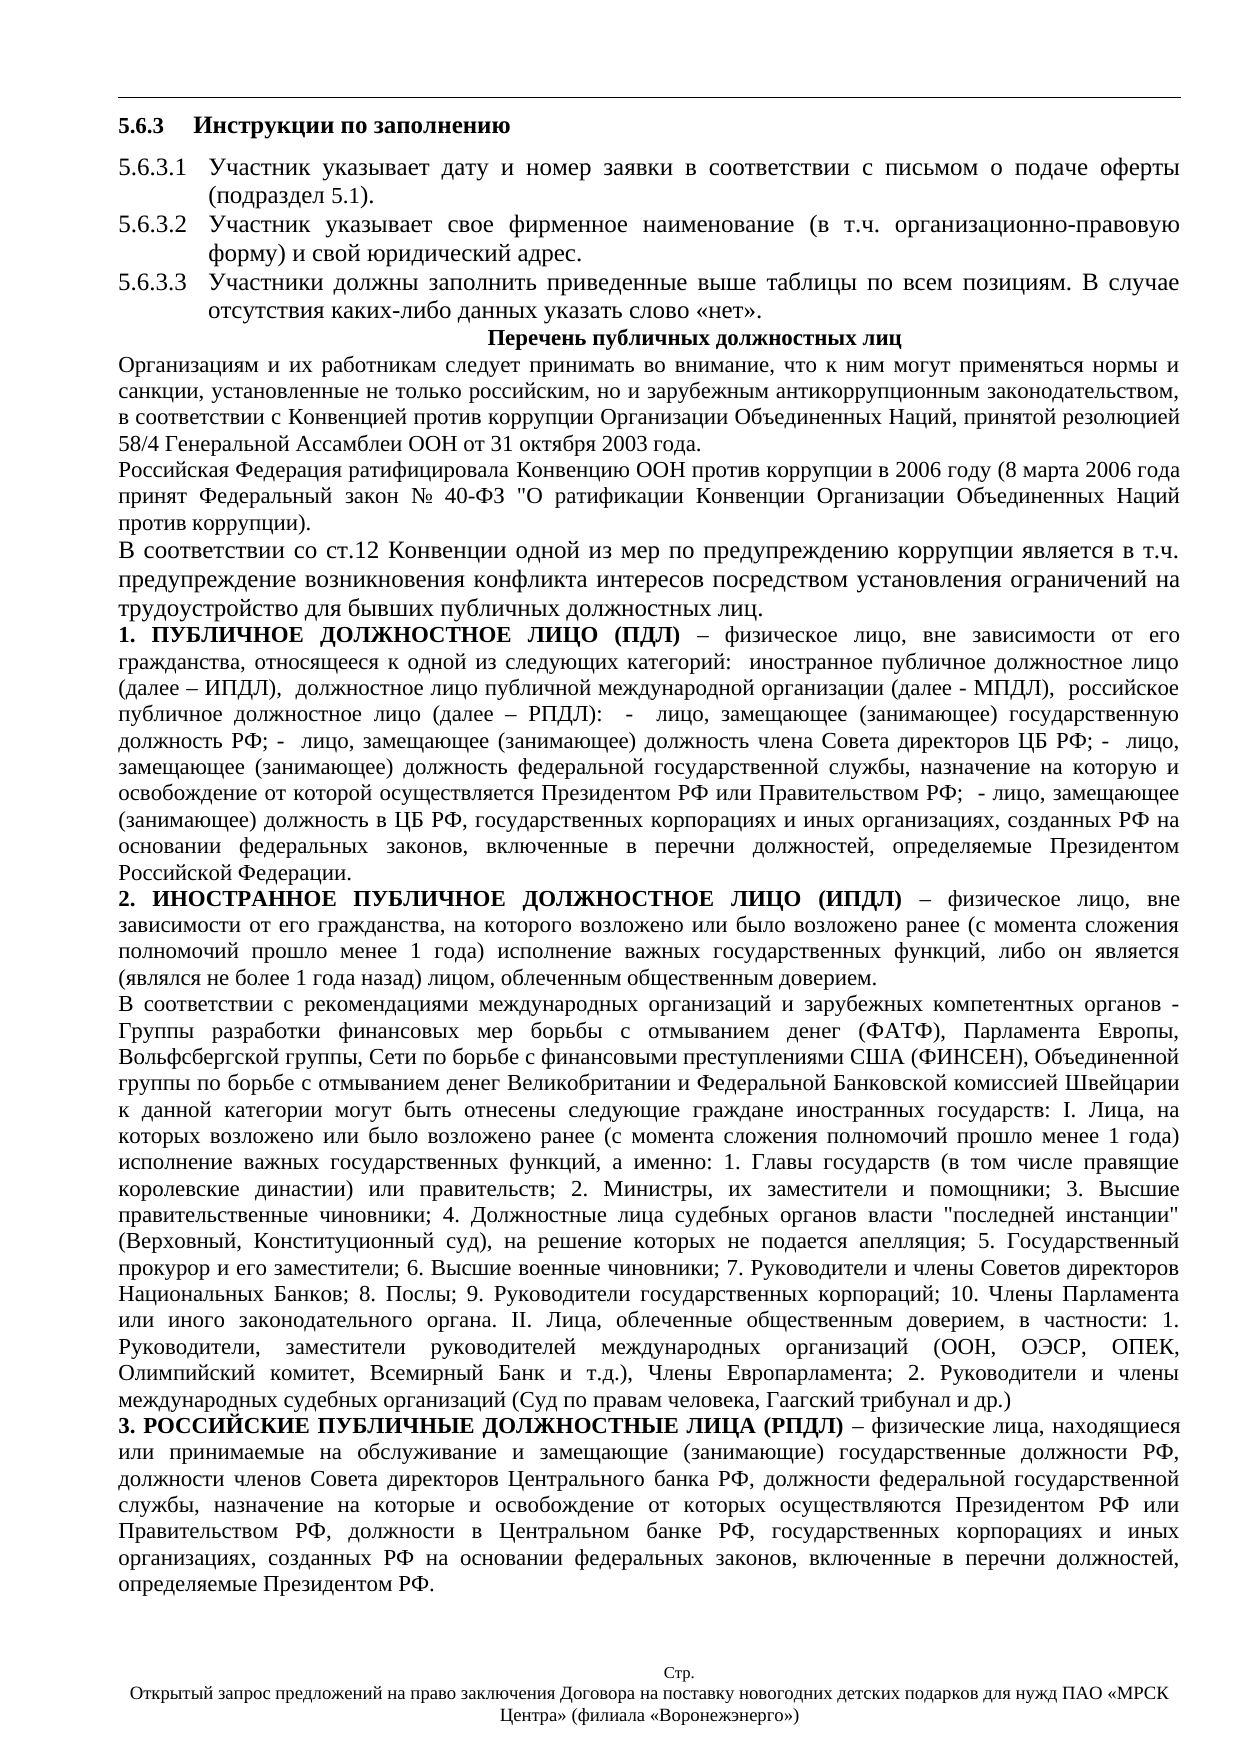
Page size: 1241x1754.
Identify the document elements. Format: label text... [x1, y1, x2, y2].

text В соответствии с рекомендациями международных организаций и зарубежных компетентных органов - Группы разработки финансовых мер борьбы с отмыванием денег (ФАТФ), Парламента Европы, Вольфсбергской группы, Сети по борьбе с финансовыми преступлениями США (ФИНСЕН), Объединенной группы по борьбе с отмыванием денег Великобритании и Федеральной Банковской комиссией Швейцарии к данной категории могут быть отнесены следующие граждане иностранных государств: I. Лица, на которых возложено или было возложено ранее (с момента сложения полномочий прошло менее 1 года) исполнение важных государственных функций, а именно: 1. Главы государств (в том числе правящие королевские династии) или правительств; 2. Министры, их заместители и помощники; 3. Высшие правительственные чиновники; 4. Должностные лица судебных органов власти "последней инстанции" (Верховный, Конституционный суд), на решение которых не подается апелляция; 5. Государственный прокурор и его заместители; 6. Высшие военные чиновники; 7. Руководители и члены Советов директоров Национальных Банков; 8. Послы; 9. Руководители государственных корпораций; 10. Члены Парламента или иного законодательного органа. II. Лица, облеченные общественным доверием, в частности: 1. Руководители, заместители руководителей международных организаций (ООН, ОЭСР, ОПЕК, Олимпийский комитет, Всемирный Банк и т.д.), Члены Европарламента; 2. Руководители и члены международных судебных организаций (Суд по правам человека, Гаагский трибунал и др.) [118, 990, 1181, 1412]
text 2. ИНОСТРАННОЕ ПУБЛИЧНОЕ ДОЛЖНОСТНОЕ ЛИЦО (ИПДЛ) – физическое лицо, вне зависимости от его гражданства, на которого возложено или было возложено ранее (с момента сложения полномочий прошло менее 1 года) исполнение важных государственных функций, либо он является (являлся не более 1 года назад) лицом, облеченным общественным доверием. [118, 885, 1181, 990]
list Перечень публичных должностных лиц [208, 324, 1181, 351]
text Организациям и их работникам следует принимать во внимание, что к ним могут применяться нормы и санкции, установленные не только российским, но и зарубежным антикоррупционным законодательством, в соответствии с Конвенцией против коррупции Организации Объединенных Наций, принятой резолюцией 58/4 Генеральной Ассамблеи ООН от 31 октября 2003 года. [118, 351, 1181, 456]
text 1. ПУБЛИЧНОЕ ДОЛЖНОСТНОЕ ЛИЦО (ПДЛ) – физическое лицо, вне зависимости от его гражданства, относящееся к одной из следующих категорий: иностранное публичное должностное лицо (далее – ИПДЛ), должностное лицо публичной международной организации (далее - МПДЛ), российское публичное должностное лицо (далее – РПДЛ): - лицо, замещающее (занимающее) государственную должность РФ; - лицо, замещающее (занимающее) должность члена Совета директоров ЦБ РФ; - лицо, замещающее (занимающее) должность федеральной государственной службы, назначение на которую и освобождение от которой осуществляется Президентом РФ или Правительством РФ; - лицо, замещающее (занимающее) должность в ЦБ РФ, государственных корпорациях и иных организациях, созданных РФ на основании федеральных законов, включенные в перечни должностей, определяемые Президентом Российской Федерации. [118, 621, 1181, 885]
list Участник указывает дату и номер заявки в соответствии с письмом о подаче оферты (подраздел 5.1). [118, 152, 1181, 209]
text Российская Федерация ратифицировала Конвенцию ООН против коррупции в 2006 году (8 марта 2006 года принят Федеральный закон № 40-ФЗ "О ратификации Конвенции Организации Объединенных Наций против коррупции). [118, 456, 1181, 535]
list Участник указывает свое фирменное наименование (в т.ч. организационно-правовую форму) и свой юридический адрес. [118, 209, 1181, 267]
list Участники должны заполнить приведенные выше таблицы по всем позициям. В случае отсутствия каких-либо данных указать слово «нет». [118, 267, 1181, 324]
subtitle Инструкции по заполнению [118, 111, 1181, 139]
text В соответствии со ст.12 Конвенции одной из мер по предупреждению коррупции является в т.ч. предупреждение возникновения конфликта интересов посредством установления ограничений на трудоустройство для бывших публичных должностных лиц. [118, 535, 1181, 621]
text 3. РОССИЙСКИЕ ПУБЛИЧНЫЕ ДОЛЖНОСТНЫЕ ЛИЦА (РПДЛ) – физические лица, находящиеся или принимаемые на обслуживание и замещающие (занимающие) государственные должности РФ, должности членов Совета директоров Центрального банка РФ, должности федеральной государственной службы, назначение на которые и освобождение от которых осуществляются Президентом РФ или Правительством РФ, должности в Центральном банке РФ, государственных корпорациях и иных организациях, созданных РФ на основании федеральных законов, включенные в перечни должностей, определяемые Президентом РФ. [118, 1412, 1181, 1596]
